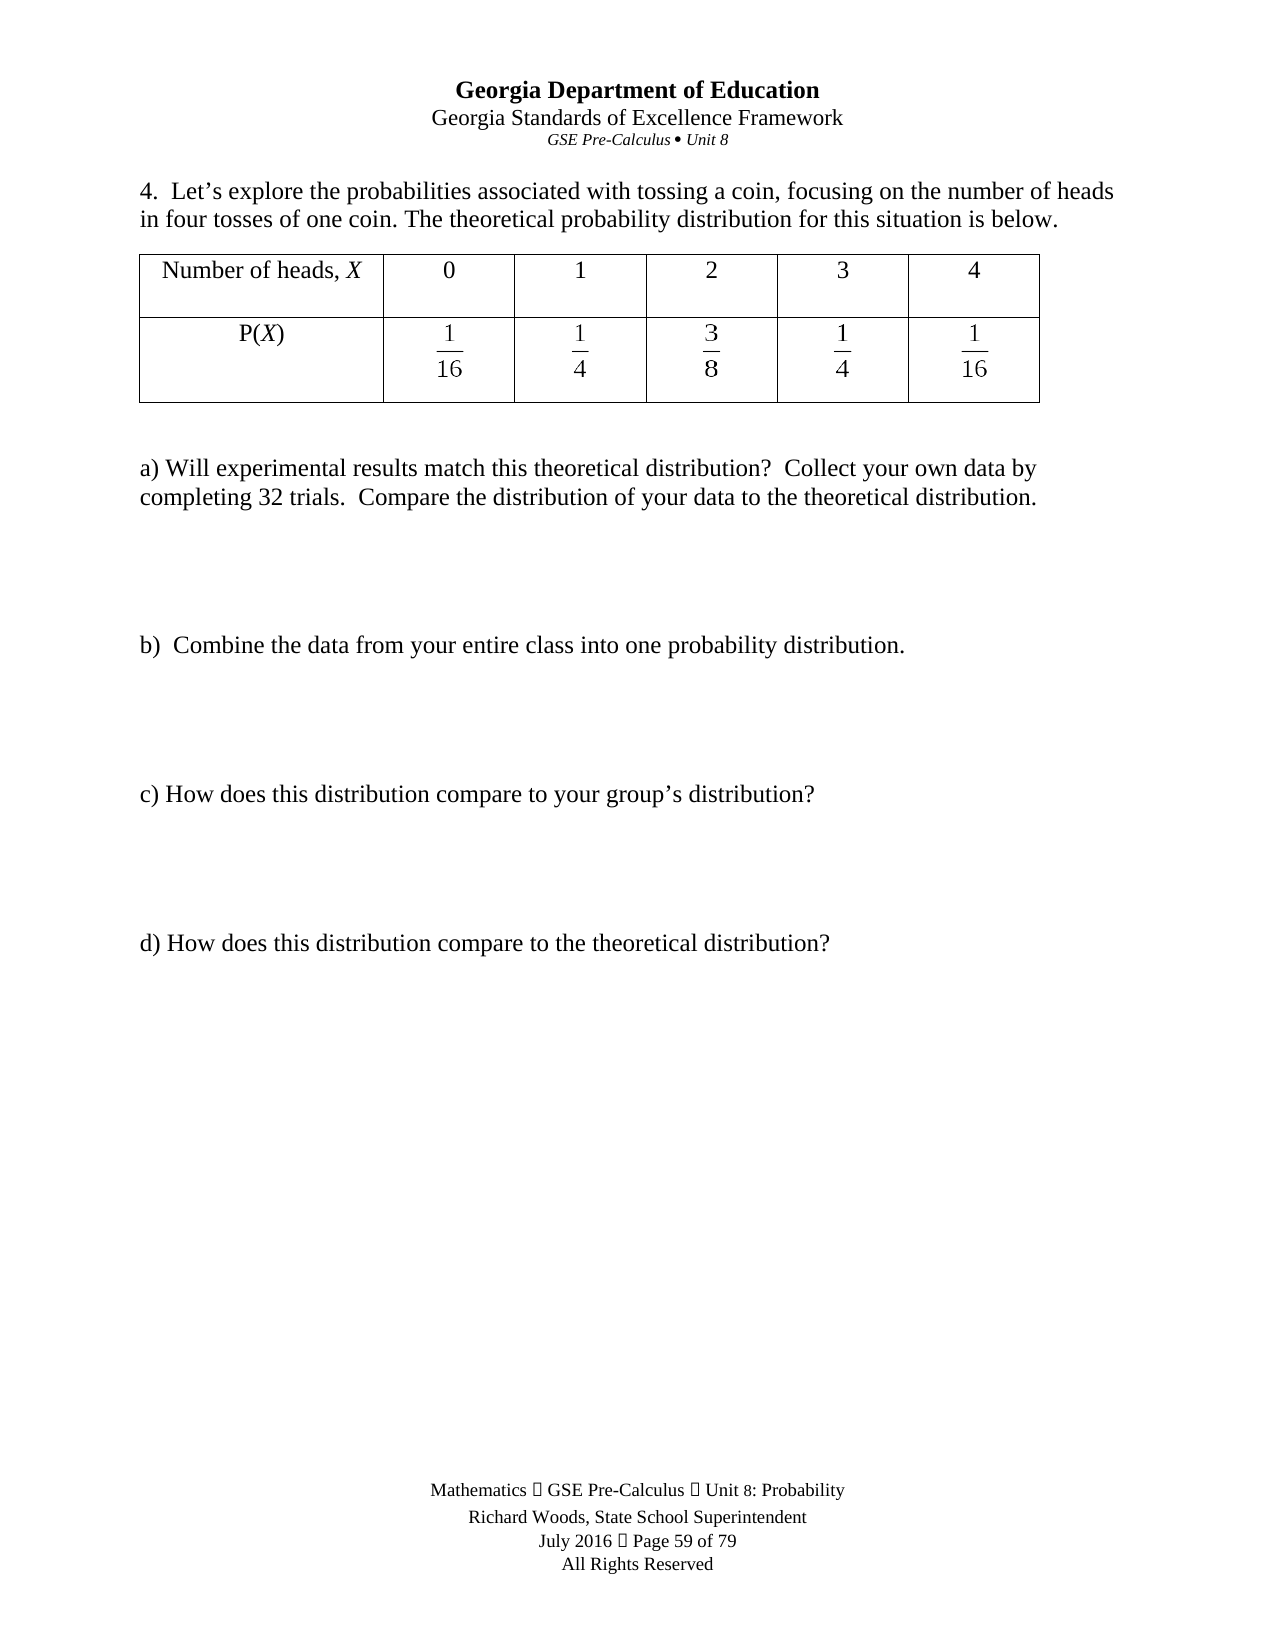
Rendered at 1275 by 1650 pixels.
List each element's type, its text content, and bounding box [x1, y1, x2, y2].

table_header 2 [647, 255, 777, 317]
text a) Will experimental results match this theoretical distribution? Collect your own data by completing 32 trials. Compare the distribution of your data to the theoretical distribution. [139, 453, 1135, 510]
table_cell P(X) [140, 318, 383, 402]
table_header 1 [515, 255, 646, 317]
table_header Number of heads, X [140, 255, 383, 317]
text d) How does this distribution compare to the theoretical distribution? [139, 928, 1135, 957]
table_header 4 [909, 255, 1039, 317]
table_header 3 [778, 255, 908, 317]
text b) Combine the data from your entire class into one probability distribution. [139, 630, 1135, 659]
text 4. Let’s explore the probabilities associated with tossing a coin, focusing on the number of heads in four tosses of one coin. The theoretical probability distribution for this situation is below. [139, 176, 1135, 233]
table_cell [384, 318, 514, 402]
table_cell [647, 318, 777, 402]
table_cell [515, 318, 646, 402]
table_header 0 [384, 255, 514, 317]
table_cell [909, 318, 1039, 402]
table_cell [778, 318, 908, 402]
text c) How does this distribution compare to your group’s distribution? [139, 779, 1135, 808]
